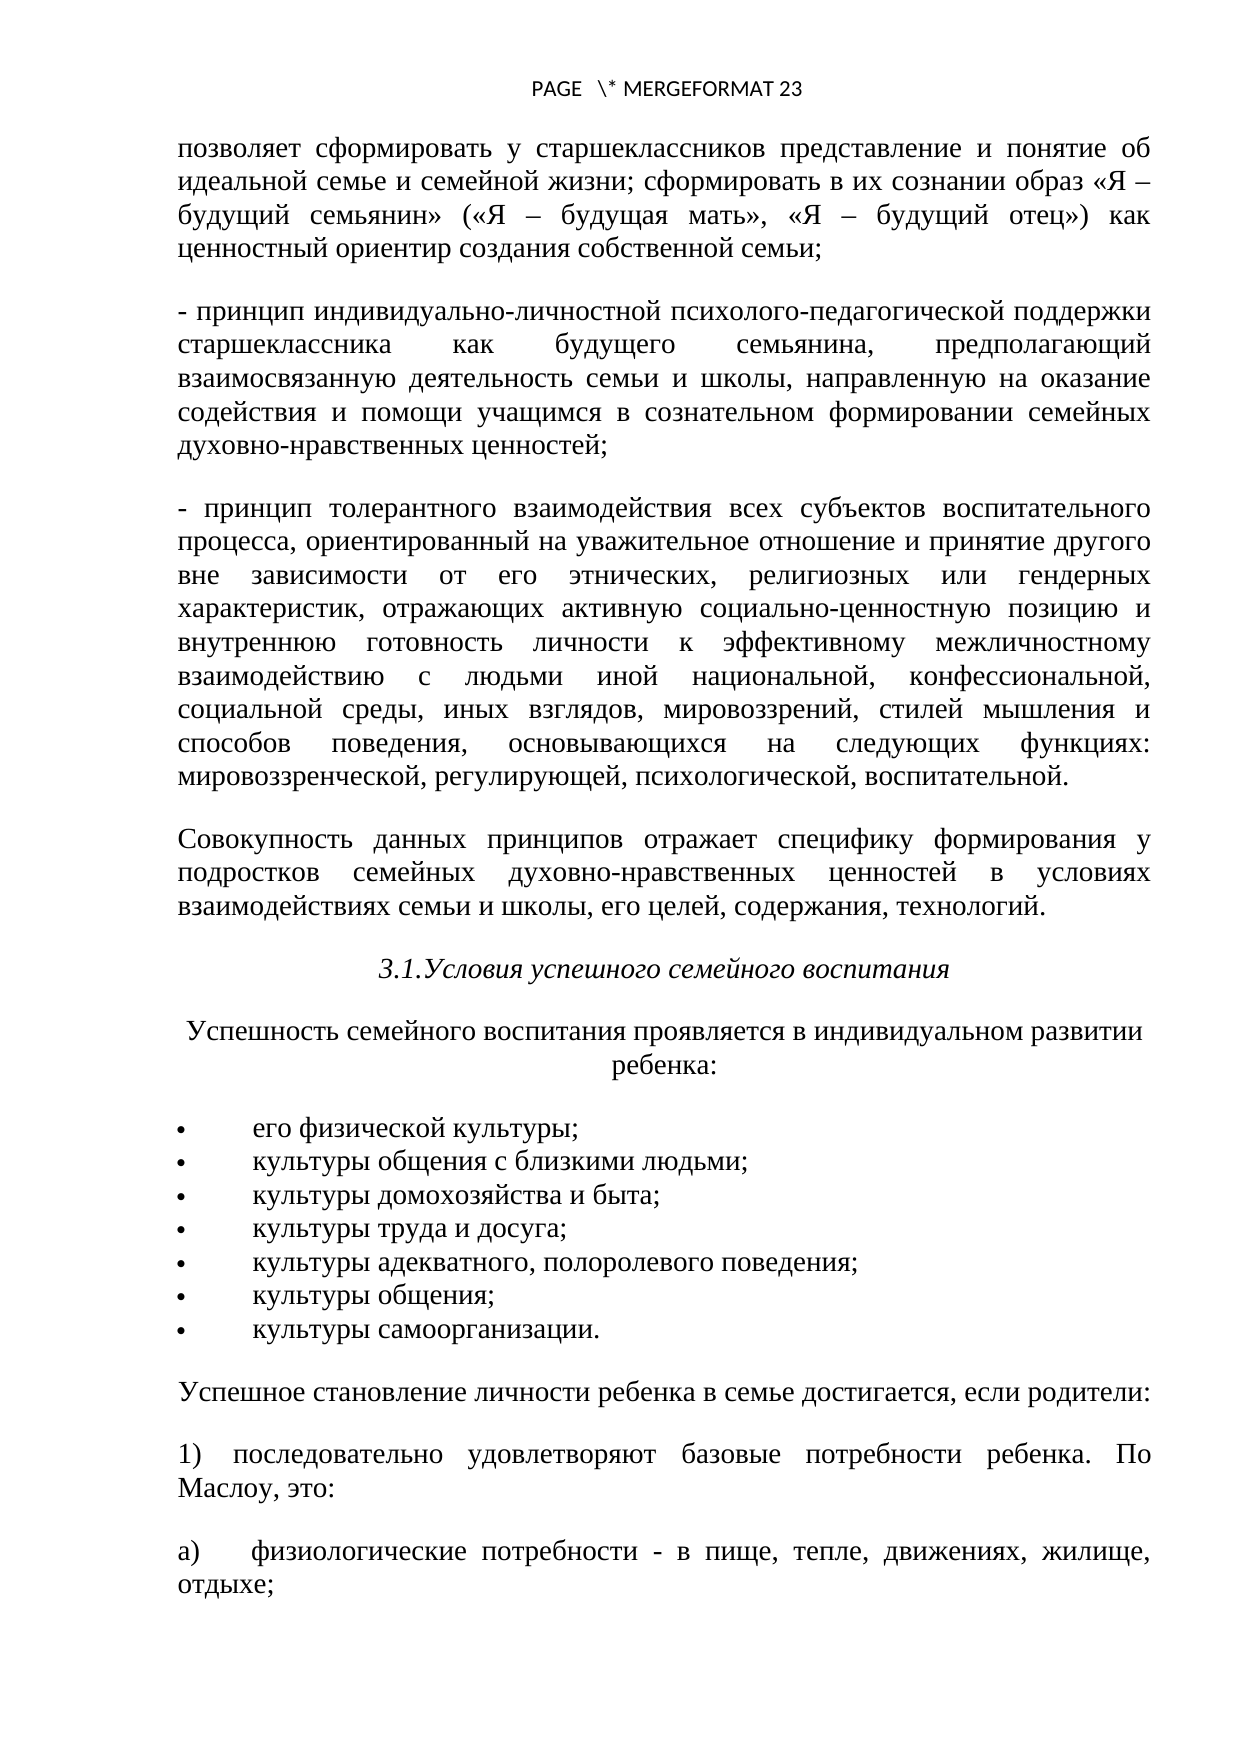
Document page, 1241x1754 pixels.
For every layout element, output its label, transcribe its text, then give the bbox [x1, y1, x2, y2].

list культуры самоорганизации. [177, 1311, 1152, 1344]
list культуры общения; [177, 1277, 1152, 1311]
text - принцип толерантного взаимодействия всех субъектов воспитательного процесса, ориентированный на уважительное отношение и принятие другого вне зависимости от его этнических, религиозных или гендерных характеристик, отражающих активную социально-ценностную позицию и внутреннюю готовность личности к эффективному межличностному взаимодействию с людьми иной национальной, конфессиональной, социальной среды, иных взглядов, мировоззрений, стилей мышления и способов поведения, основывающихся на следующих функциях: мировоззренческой, регулирующей, психологической, воспитательной. [177, 490, 1152, 792]
list его физической культуры; [177, 1110, 1152, 1143]
text - принцип индивидуально-личностной психолого-педагогической поддержки старшеклассника как будущего семьянина, предполагающий взаимосвязанную деятельность семьи и школы, направленную на оказание содействия и помощи учащимся в сознательном формировании семейных духовно-нравственных ценностей; [177, 293, 1152, 461]
text Успешность семейного воспитания проявляется в индивидуальном развитии ребенка: [177, 1013, 1152, 1081]
list культуры адекватного, полоролевого поведения; [177, 1244, 1152, 1277]
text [177, 130, 1152, 264]
text Совокупность данных принципов отражает специфику формирования у подростков семейных духовно-нравственных ценностей в условиях взаимодействиях семьи и школы, его целей, содержания, технологий. [177, 821, 1152, 922]
list культуры домохозяйства и быта; [177, 1177, 1152, 1210]
list культуры общения с близкими людьми; [177, 1143, 1152, 1177]
text а) физиологические потребности - в пище, тепле, движениях, жилище, отдыхе; [177, 1533, 1152, 1600]
list культуры труда и досуга; [177, 1210, 1152, 1244]
text 3.1.Условия успешного семейного воспитания [177, 951, 1152, 984]
text Успешное становление личности ребенка в семье достигается, если родители: [177, 1374, 1152, 1407]
text 1) последовательно удовлетворяют базовые потребности ребенка. По Маслоу, это: [177, 1436, 1152, 1503]
